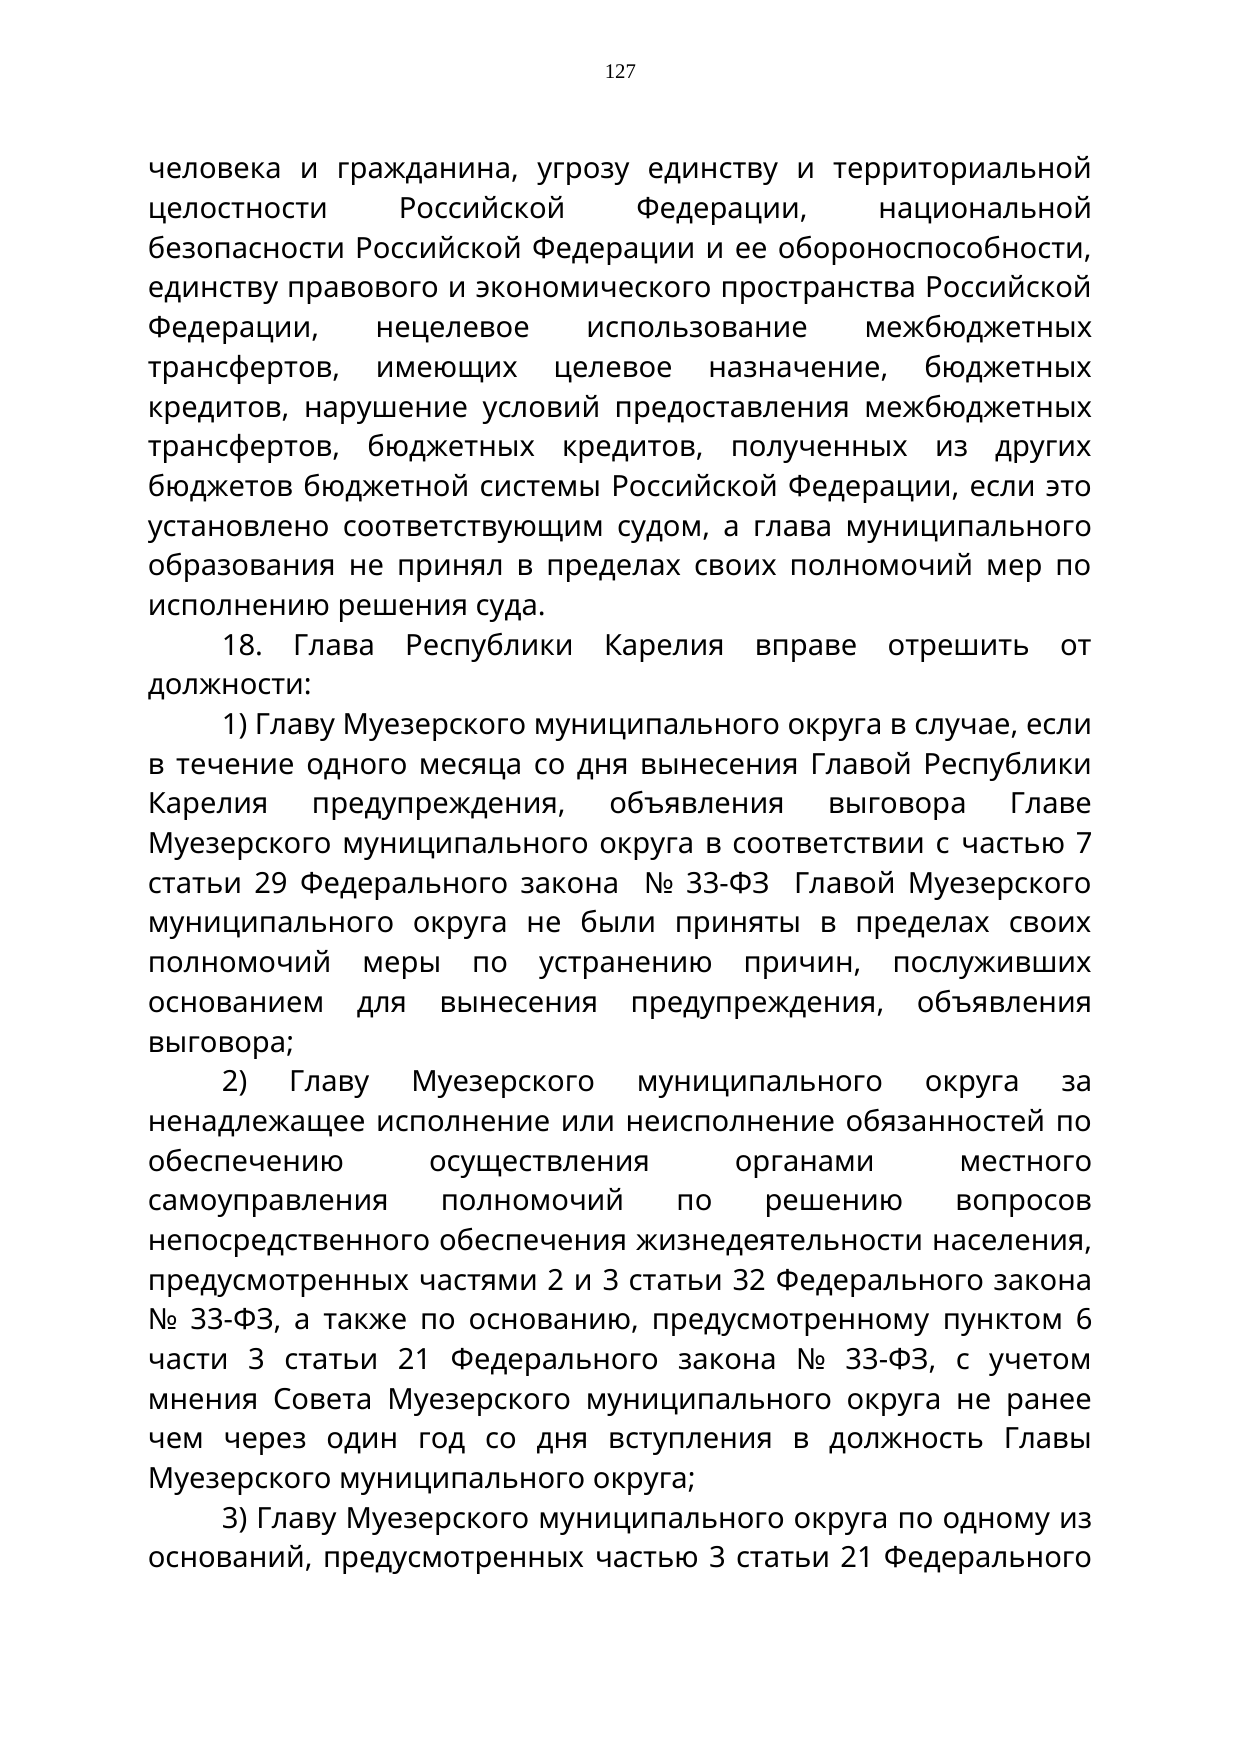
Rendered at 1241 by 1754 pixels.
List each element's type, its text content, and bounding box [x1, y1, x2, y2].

text 1) Главу Муезерского муниципального округа в случае, если в течение одного месяца со дня вынесения Главой Республики Карелия предупреждения, объявления выговора Главе Муезерского муниципального округа в соответствии с частью 7 статьи 29 Федерального закона № 33-ФЗ Главой Муезерского муниципального округа не были приняты в пределах своих полномочий меры по устранению причин, послуживших основанием для вынесения предупреждения, объявления выговора; [148, 703, 1092, 1061]
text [148, 148, 1092, 624]
text 2) Главу Муезерского муниципального округа за ненадлежащее исполнение или неисполнение обязанностей по обеспечению осуществления органами местного самоуправления полномочий по решению вопросов непосредственного обеспечения жизнедеятельности населения, предусмотренных частями 2 и 3 статьи 32 Федерального закона № 33-ФЗ, а также по основанию, предусмотренному пунктом 6 части 3 статьи 21 Федерального закона № 33-ФЗ, с учетом мнения Совета Муезерского муниципального округа не ранее чем через один год со дня вступления в должность Главы Муезерского муниципального округа; [148, 1061, 1092, 1497]
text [148, 1497, 1092, 1576]
text 18. Глава Республики Карелия вправе отрешить от должности: [148, 624, 1092, 703]
